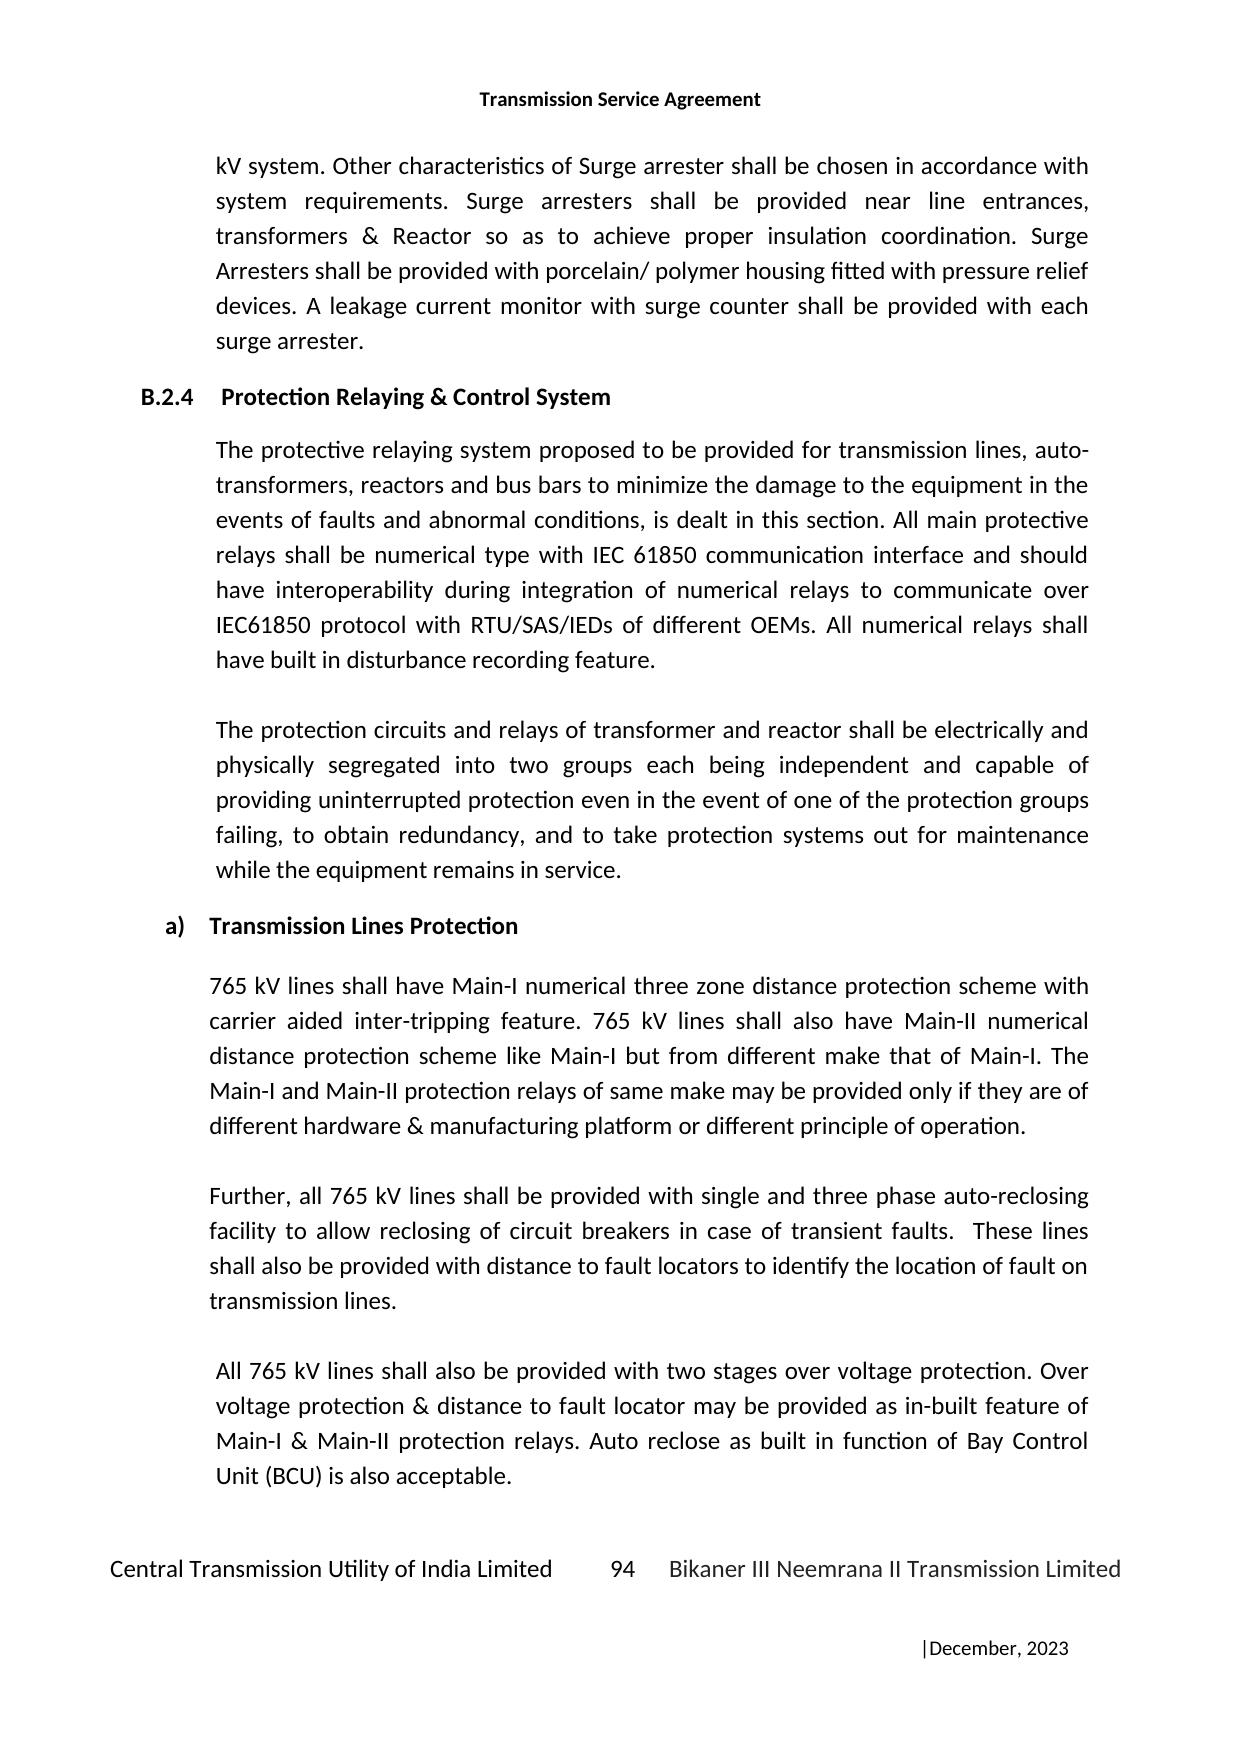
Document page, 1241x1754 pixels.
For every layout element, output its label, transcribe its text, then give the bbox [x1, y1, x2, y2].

text B.2.4 Protection Relaying & Control System [141, 381, 1090, 411]
list The protection circuits and relays of transformer and reactor shall be electrically and physically segregated into two groups each being independent and capable of providing uninterrupted protection even in the event of one of the protection groups failing, to obtain redundancy, and to take protection systems out for maintenance while the equipment remains in service. [216, 714, 1090, 885]
list The protective relaying system proposed to be provided for transmission lines, auto-transformers, reactors and bus bars to minimize the damage to the equipment in the events of faults and abnormal conditions, is dealt in this section. All main protective relays shall be numerical type with IEC 61850 communication interface and should have interoperability during integration of numerical relays to communicate over IEC61850 protocol with RTU/SAS/IEDs of different OEMs. All numerical relays shall have built in disturbance recording feature. [216, 434, 1090, 675]
list Further, all 765 kV lines shall be provided with single and three phase auto-reclosing facility to allow reclosing of circuit breakers in case of transient faults. These lines shall also be provided with distance to fault locators to identify the location of fault on transmission lines. [209, 1180, 1090, 1316]
list 765 kV lines shall have Main-I numerical three zone distance protection scheme with carrier aided inter-tripping feature. 765 kV lines shall also have Main-II numerical distance protection scheme like Main-I but from different make that of Main-I. The Main-I and Main-II protection relays of same make may be provided only if they are of different hardware & manufacturing platform or different principle of operation. [209, 970, 1090, 1141]
list All 765 kV lines shall also be provided with two stages over voltage protection. Over voltage protection & distance to fault locator may be provided as in-built feature of Main-I & Main-II protection relays. Auto reclose as built in function of Bay Control Unit (BCU) is also acceptable. [216, 1355, 1090, 1491]
list Transmission Lines Protection [165, 910, 1090, 941]
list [216, 150, 1090, 356]
